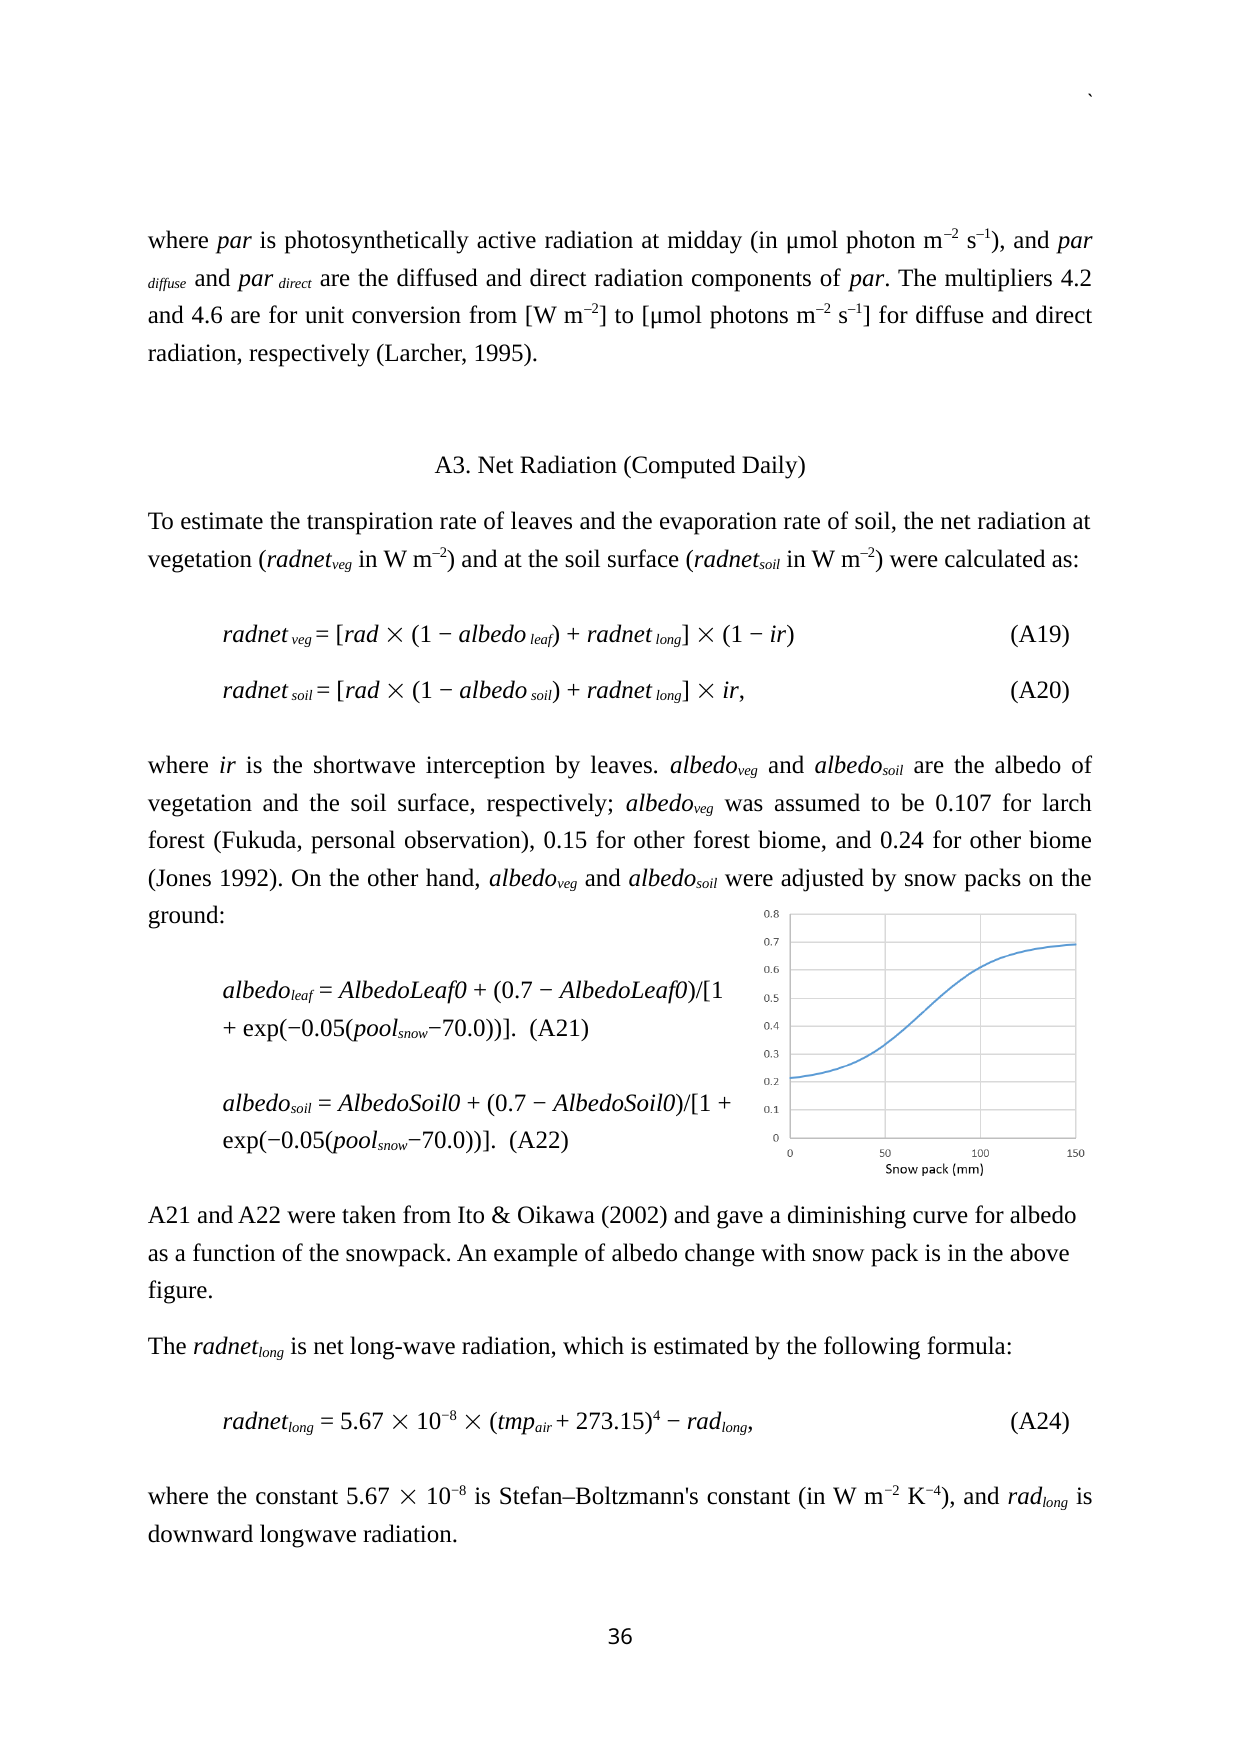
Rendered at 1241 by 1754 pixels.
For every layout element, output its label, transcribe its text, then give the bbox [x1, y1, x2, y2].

text radnet soil = [rad (1 − albedo soil) + radnet long] ir, (A20) [222, 671, 1092, 708]
text where par is photosynthetically active radiation at midday (in μmol photon m–2 s–1), and par diffuse and par direct are the diffused and direct radiation components of par. The multipliers 4.2 and 4.6 are for unit conversion from [W m–2] to [μmol photons m–2 s–1] for diffuse and direct radiation, respectively (Larcher, 1995). [148, 221, 1092, 371]
text where ir is the shortwave interception by leaves. albedoveg and albedosoil are the albedo of vegetation and the soil surface, respectively; albedoveg was assumed to be 0.107 for larch forest (Fukuda, personal observation), 0.15 for other forest biome, and 0.24 for other biome (Jones 1992). On the other hand, albedoveg and albedosoil were adjusted by snow packs on the ground: [148, 746, 1092, 933]
text The radnetlong is net long-wave radiation, which is estimated by the following formula: [148, 1327, 1092, 1364]
text albedosoil = AlbedoSoil0 + (0.7 − AlbedoSoil0)/[1 + exp(−0.05(poolsnow−70.0))]. (A22) [222, 1083, 758, 1158]
picture [758, 902, 1092, 1177]
text radnet veg = [rad (1 − albedo leaf) + radnet long] (1 − ir) (A19) [222, 614, 1092, 652]
subtitle A3. Net Radiation (Computed Daily) [148, 446, 1092, 483]
text albedoleaf = AlbedoLeaf0 + (0.7 − AlbedoLeaf0)/[1 + exp(−0.05(poolsnow−70.0))]. (A21) [222, 971, 758, 1046]
text where the constant 5.67 10−8 is Stefan–Boltzmann's constant (in W m−2 K−4), and radlong is downward longwave radiation. [148, 1477, 1092, 1552]
text radnetlong = 5.67 10−8 (tmpair + 273.15)4 − radlong, (A24) [222, 1402, 1092, 1439]
text To estimate the transpiration rate of leaves and the evaporation rate of soil, the net radiation at vegetation (radnetveg in W m–2) and at the soil surface (radnetsoil in W m–2) were calculated as: [148, 502, 1092, 577]
text A21 and A22 were taken from Ito & Oikawa (2002) and gave a diminishing curve for albedo as a function of the snowpack. An example of albedo change with snow pack is in the above figure. [148, 1196, 1092, 1308]
